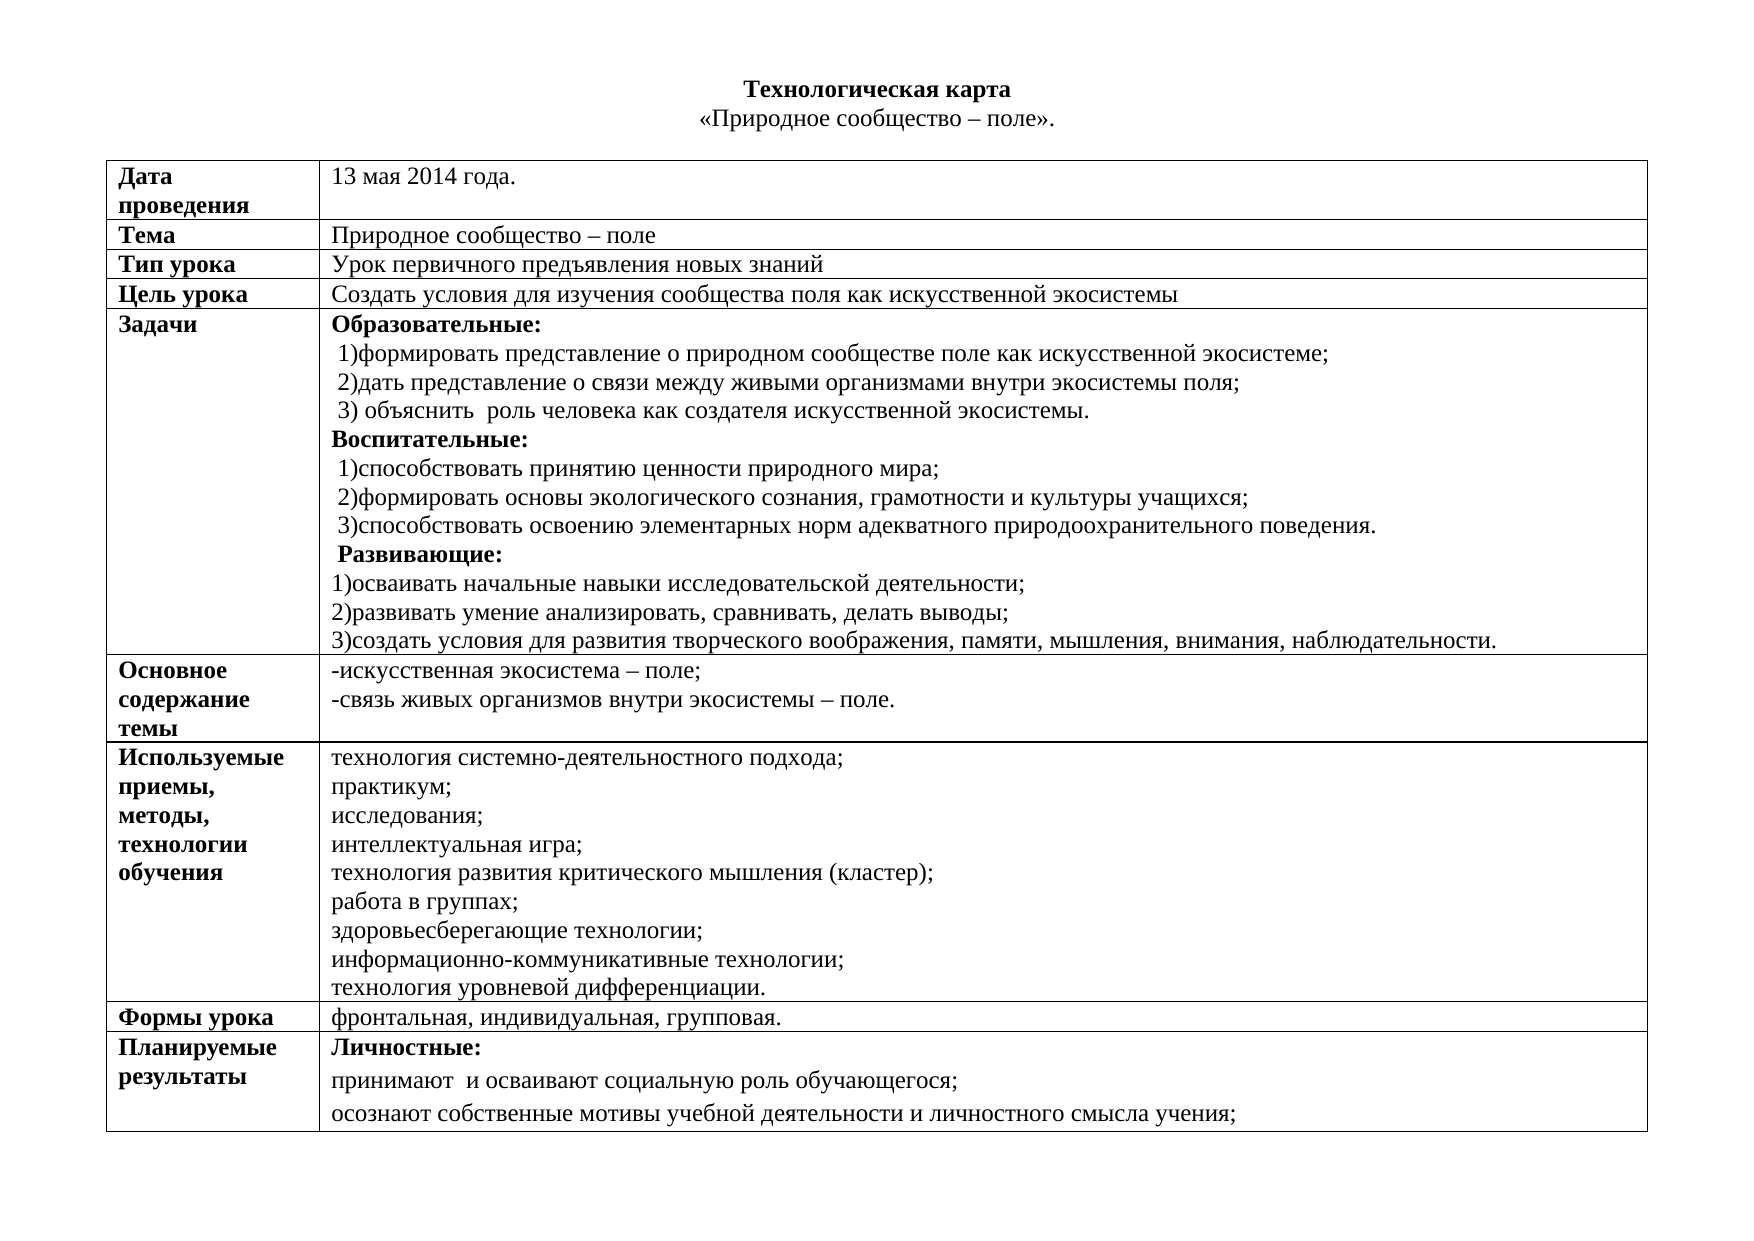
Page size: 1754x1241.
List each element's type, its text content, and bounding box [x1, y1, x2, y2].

table_header 13 мая 2014 года. [320, 161, 1647, 219]
table_cell Природное сообщество – поле [320, 220, 1647, 248]
table_cell технология системно-деятельностного подхода; практикум; исследования; интеллектуальная игра; технология развития критического мышления (кластер); работа в группах; здоровьесберегающие технологии; информационно-коммуникативные технологии; технология уровневой дифференциации. [320, 743, 1647, 1001]
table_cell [320, 1032, 1647, 1131]
text «Природное сообщество – поле». [118, 103, 1636, 131]
table_cell Урок первичного предъявления новых знаний [320, 250, 1647, 278]
table_cell -искусственная экосистема – поле; -связь живых организмов внутри экосистемы – поле. [320, 655, 1647, 741]
table_cell Тема [107, 220, 319, 248]
table_cell Задачи [107, 309, 319, 654]
table_cell Цель урока [107, 279, 319, 308]
table_cell Создать условия для изучения сообщества поля как искусственной экосистемы [320, 279, 1647, 308]
table_cell Используемые приемы, методы, технологии обучения [107, 743, 319, 1001]
text Технологическая карта [118, 74, 1636, 103]
table_cell фронтальная, индивидуальная, групповая. [320, 1002, 1647, 1031]
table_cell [107, 1032, 319, 1131]
table_cell Формы урока [107, 1002, 319, 1031]
table_cell Тип урока [107, 250, 319, 278]
table_cell Основное содержание темы [107, 655, 319, 741]
table_header Дата проведения [107, 161, 319, 219]
table_cell Образовательные: 1)формировать представление о природном сообществе поле как искусственной экосистеме; 2)дать представление о связи между живыми организмами внутри экосистемы поля; 3) объяснить роль человека как создателя искусственной экосистемы. Воспитательные: 1)способствовать принятию ценности природного мира; 2)формировать основы экологического сознания, грамотности и культуры учащихся; 3)способствовать освоению элементарных норм адекватного природоохранительного поведения. Развивающие: 1)осваивать начальные навыки исследовательской деятельности; 2)развивать умение анализировать, сравнивать, делать выводы; 3)создать условия для развития творческого воображения, памяти, мышления, внимания, наблюдательности. [320, 309, 1647, 654]
